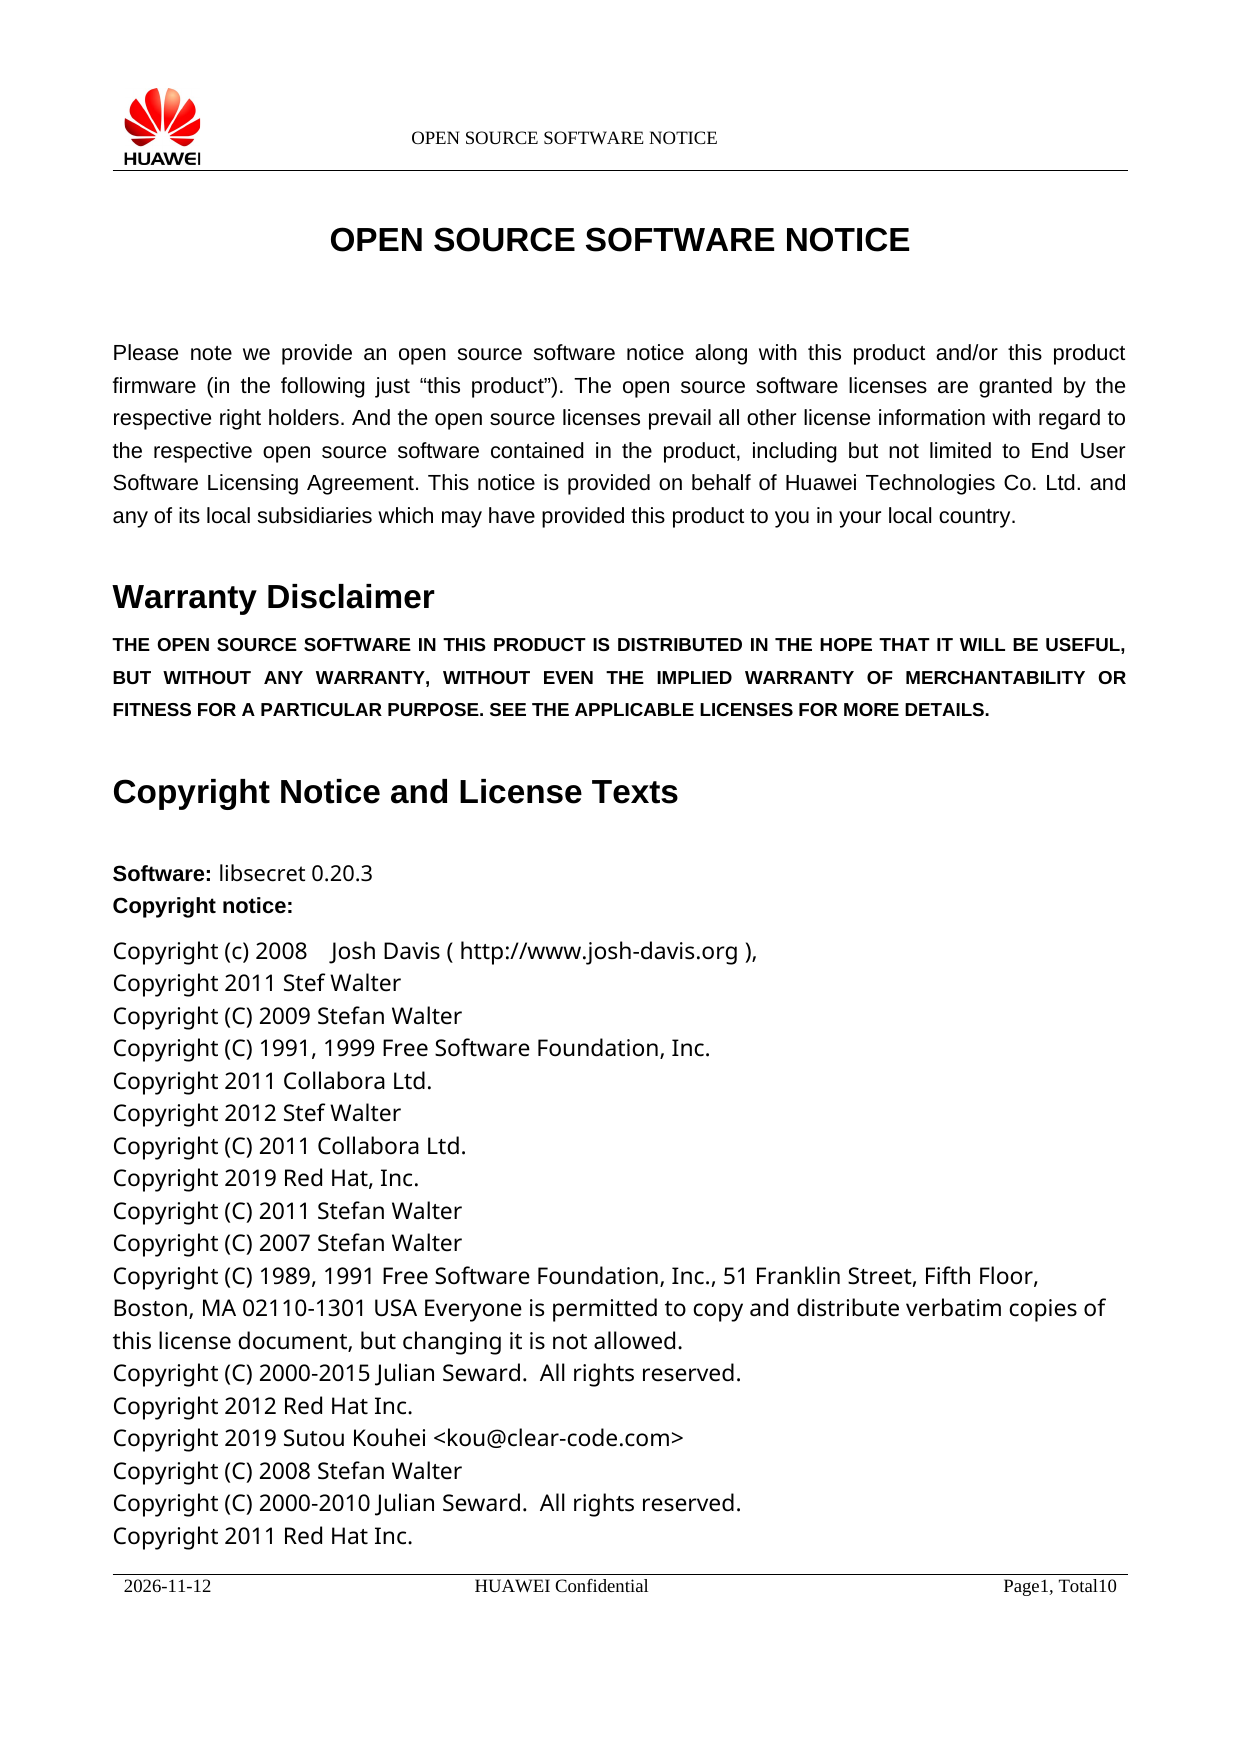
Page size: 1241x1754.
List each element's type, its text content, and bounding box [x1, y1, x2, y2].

text Copyright notice: [112, 889, 1128, 921]
text The open source software in this product is distributed in the hope that it will be useful, but WITHOUT ANY WARRANTY, without even the implied warranty of MERCHANTABILITY or FITNESS FOR A PARTICULAR PURPOSE. See the applicable licenses for more details. [112, 629, 1128, 726]
text Copyright Notice and License Texts [112, 759, 1128, 824]
title Software: libsecret 0.20.3 [112, 856, 1128, 889]
text Please note we provide an open source software notice along with this product and/or this product firmware (in the following just “this product”). The open source software licenses are granted by the respective right holders. And the open source licenses prevail all other license information with regard to the respective open source software contained in the product, including but not limited to End User Software Licensing Agreement. This notice is provided on behalf of Huawei Technologies Co. Ltd. and any of its local subsidiaries which may have provided this product to you in your local country. [112, 336, 1128, 531]
picture [124, 88, 201, 165]
text OPEN SOURCE SOFTWARE NOTICE [112, 206, 1128, 271]
text Warranty Disclaimer [112, 564, 1128, 629]
